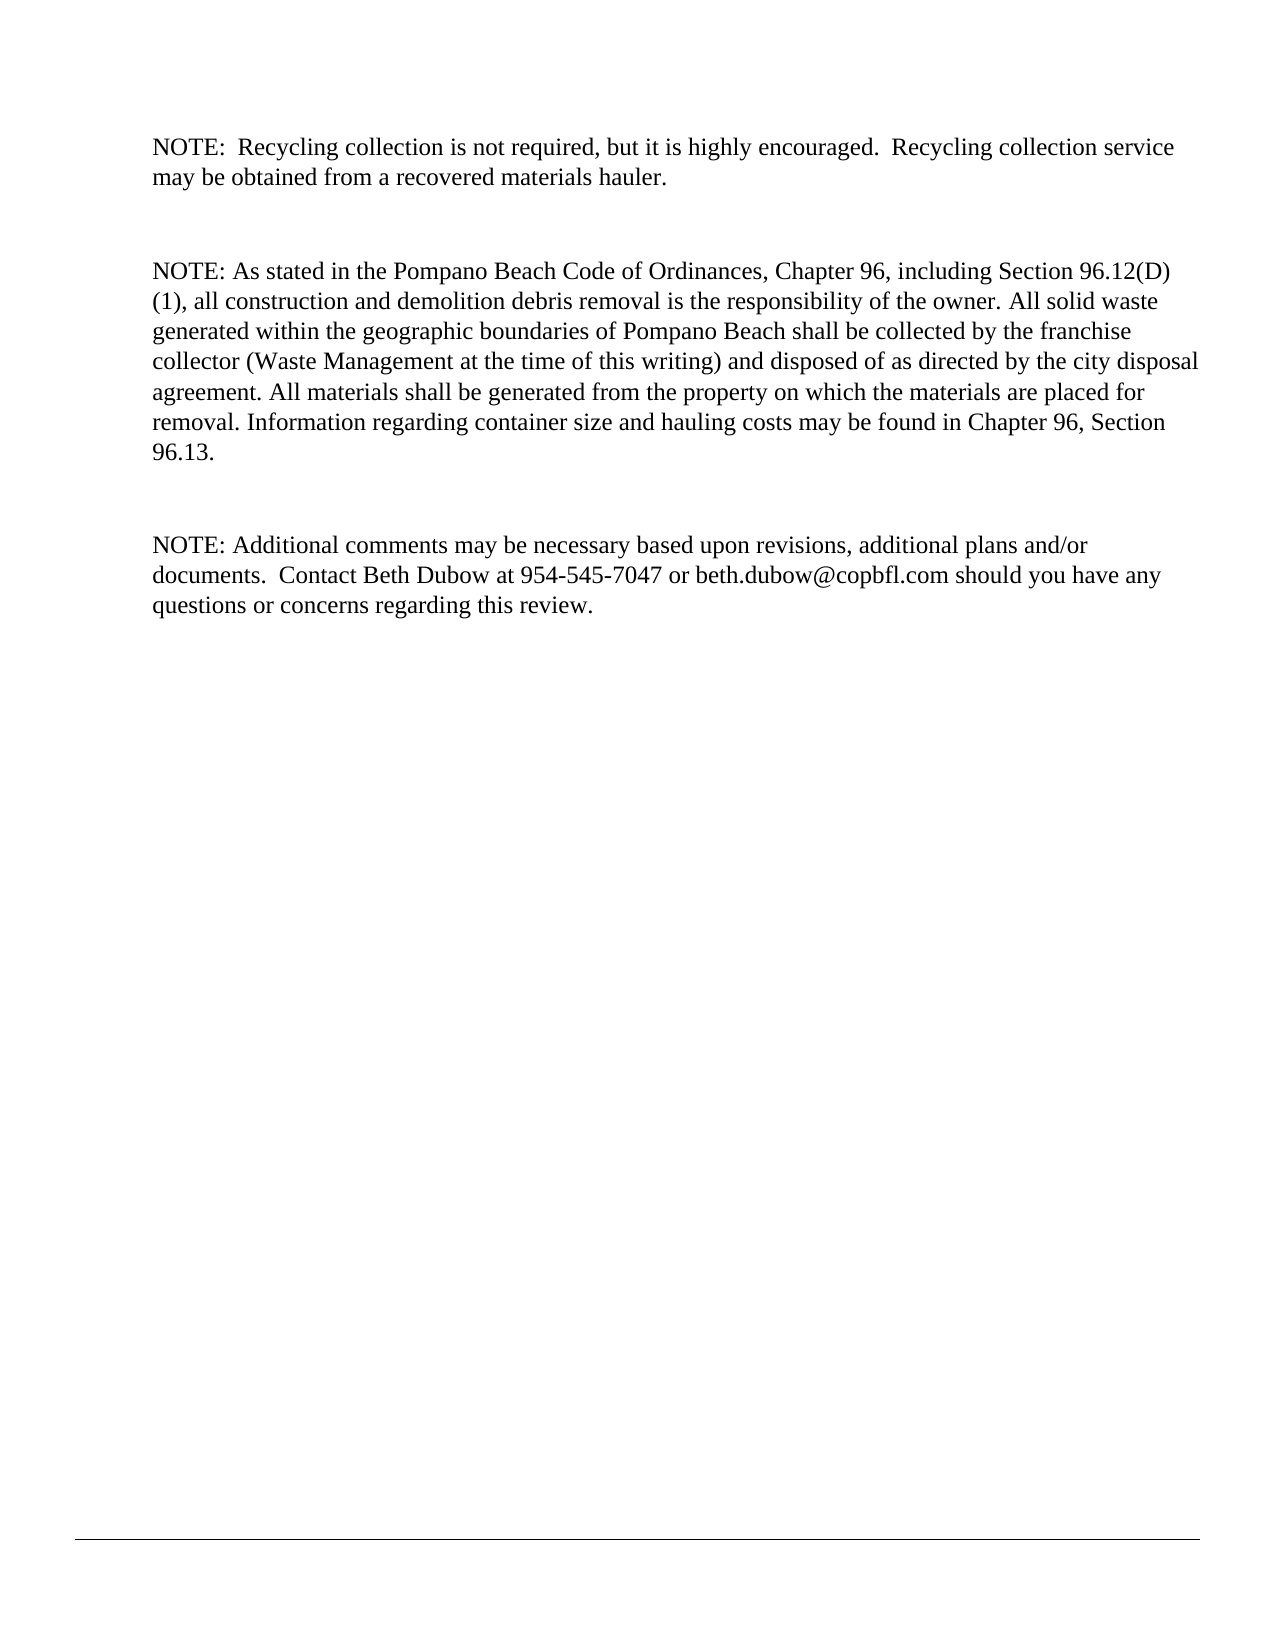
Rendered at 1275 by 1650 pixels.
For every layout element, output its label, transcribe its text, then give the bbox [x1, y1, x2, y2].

text NOTE: Additional comments may be necessary based upon revisions, additional plans and/or documents. Contact Beth Dubow at 954-545-7047 or beth.dubow@copbfl.com should you have any questions or concerns regarding this review. [152, 530, 1195, 619]
text NOTE: As stated in the Pompano Beach Code of Ordinances, Chapter 96, including Section 96.12(D) (1), all construction and demolition debris removal is the responsibility of the owner. All solid waste generated within the geographic boundaries of Pompano Beach shall be collected by the franchise collector (Waste Management at the time of this writing) and disposed of as directed by the city disposal agreement. All materials shall be generated from the property on which the materials are placed for removal. Information regarding container size and hauling costs may be found in Chapter 96, Section 96.13. [152, 256, 1204, 466]
text NOTE: Recycling collection is not required, but it is highly encouraged. Recycling collection service may be obtained from a recovered materials hauler. [152, 132, 1195, 191]
